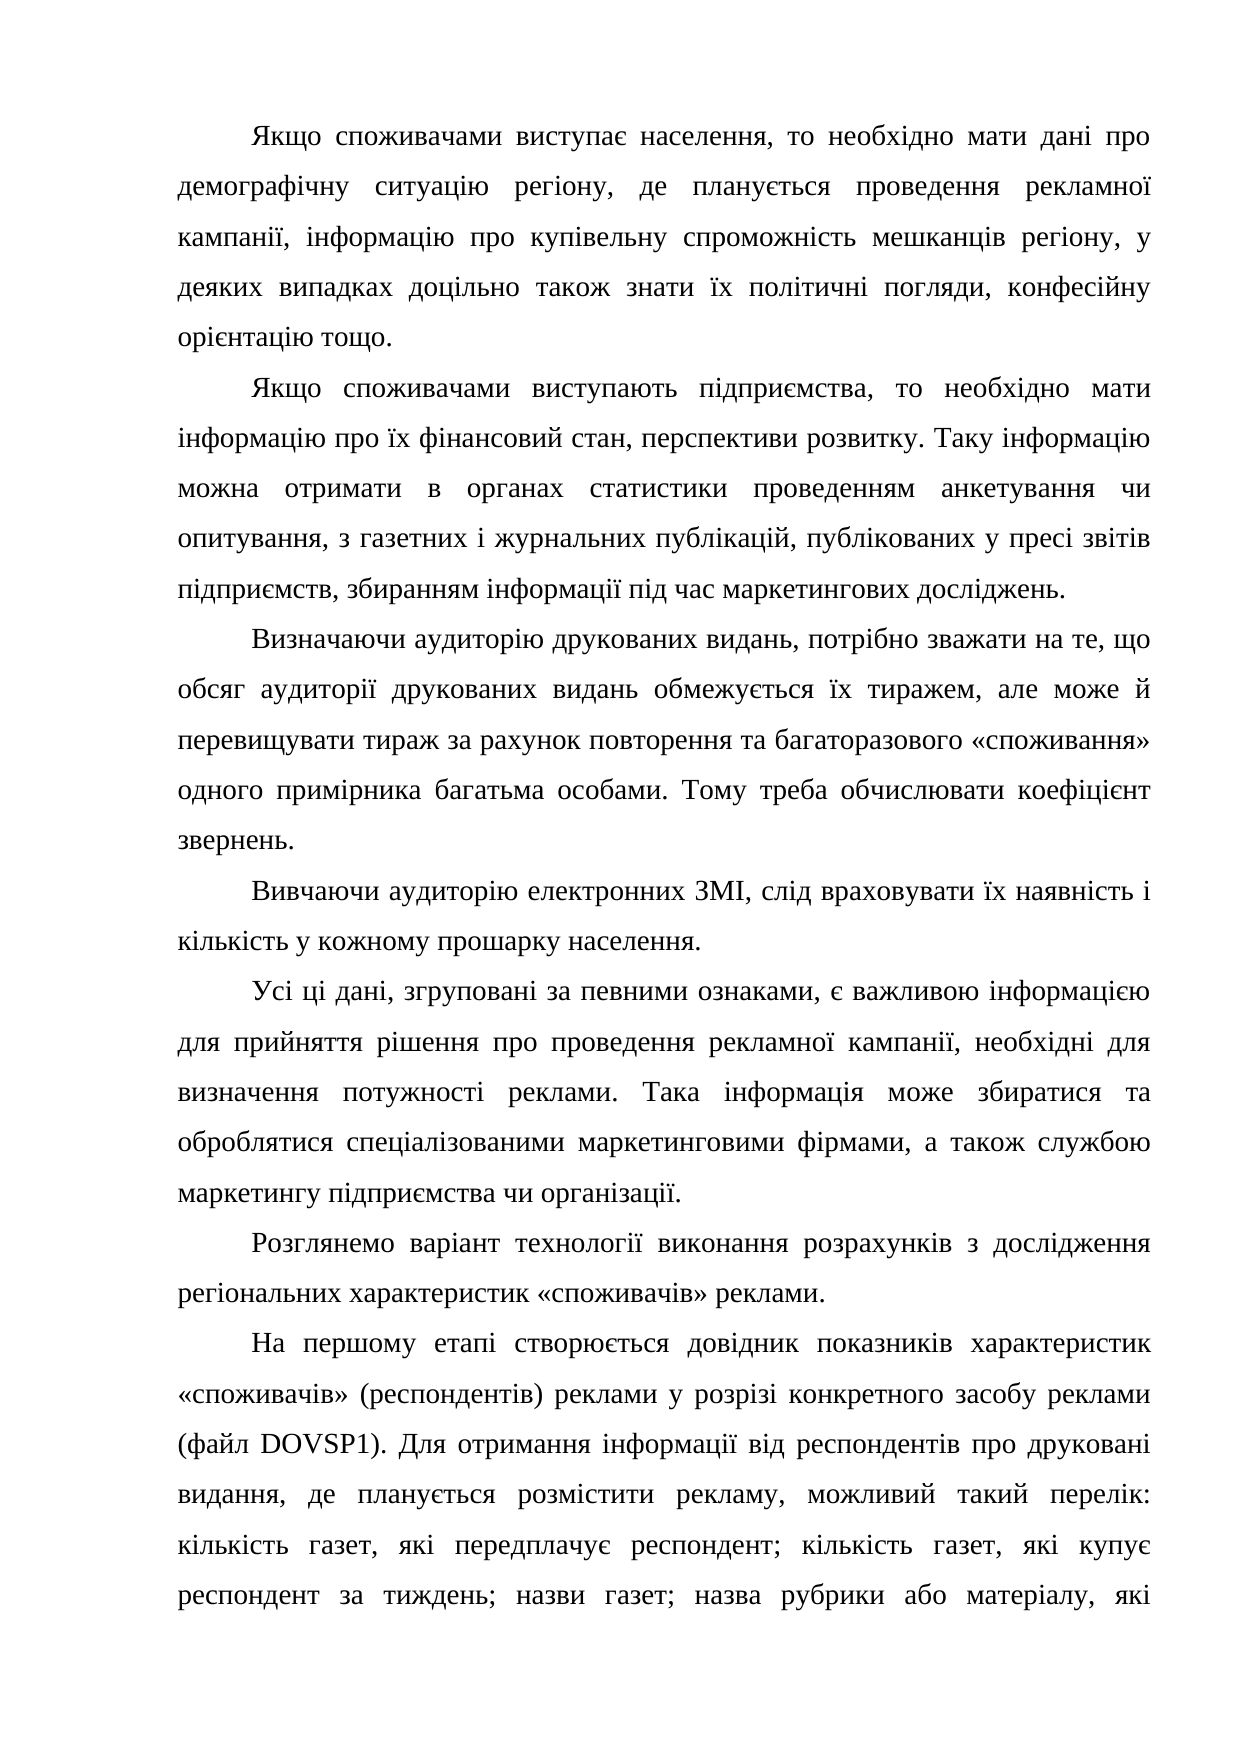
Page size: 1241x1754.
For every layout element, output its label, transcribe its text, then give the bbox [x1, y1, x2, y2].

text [177, 1326, 1152, 1611]
text Визначаючи аудиторію друкованих видань, потрібно зважати на те, що обсяг аудиторії друкованих видань обмежується їх тиражем, але може й перевищувати тираж за рахунок повторення та багаторазового «споживання» одного примірника багатьма особами. Тому треба обчислювати коефіцієнт звернень. [177, 621, 1152, 856]
text Усі ці дані, згруповані за певними ознаками, є важливою інформацією для прийняття рішення про проведення рекламної кампанії, необхідні для визначення потужності реклами. Така інформація може збиратися та оброблятися спеціалізованими маркетинговими фірмами, а також службою маркетингу підприємства чи організації. [177, 973, 1152, 1208]
text Розглянемо варіант технології виконання розрахунків з дослідження регіональних характеристик «споживачів» реклами. [177, 1225, 1152, 1309]
text Якщо споживачами виступає населення, то необхідно мати дані про демографічну ситуацію регіону, де планується проведення рекламної кампанії, інформацію про купівельну спроможність мешканців регіону, у деяких випадках доцільно також знати їх політичні погляди, конфесійну орієнтацію тощо. [177, 118, 1152, 353]
text Вивчаючи аудиторію електронних ЗМІ, слід враховувати їх наявність і кількість у кожному прошарку населення. [177, 873, 1152, 957]
text Якщо споживачами виступають підприємства, то необхідно мати інформацію про їх фінансовий стан, перспективи розвитку. Таку інформацію можна отримати в органах статистики проведенням анкетування чи опитування, з газетних і журнальних публікацій, публікованих у пресі звітів підприємств, збиранням інформації під час маркетингових досліджень. [177, 370, 1152, 604]
